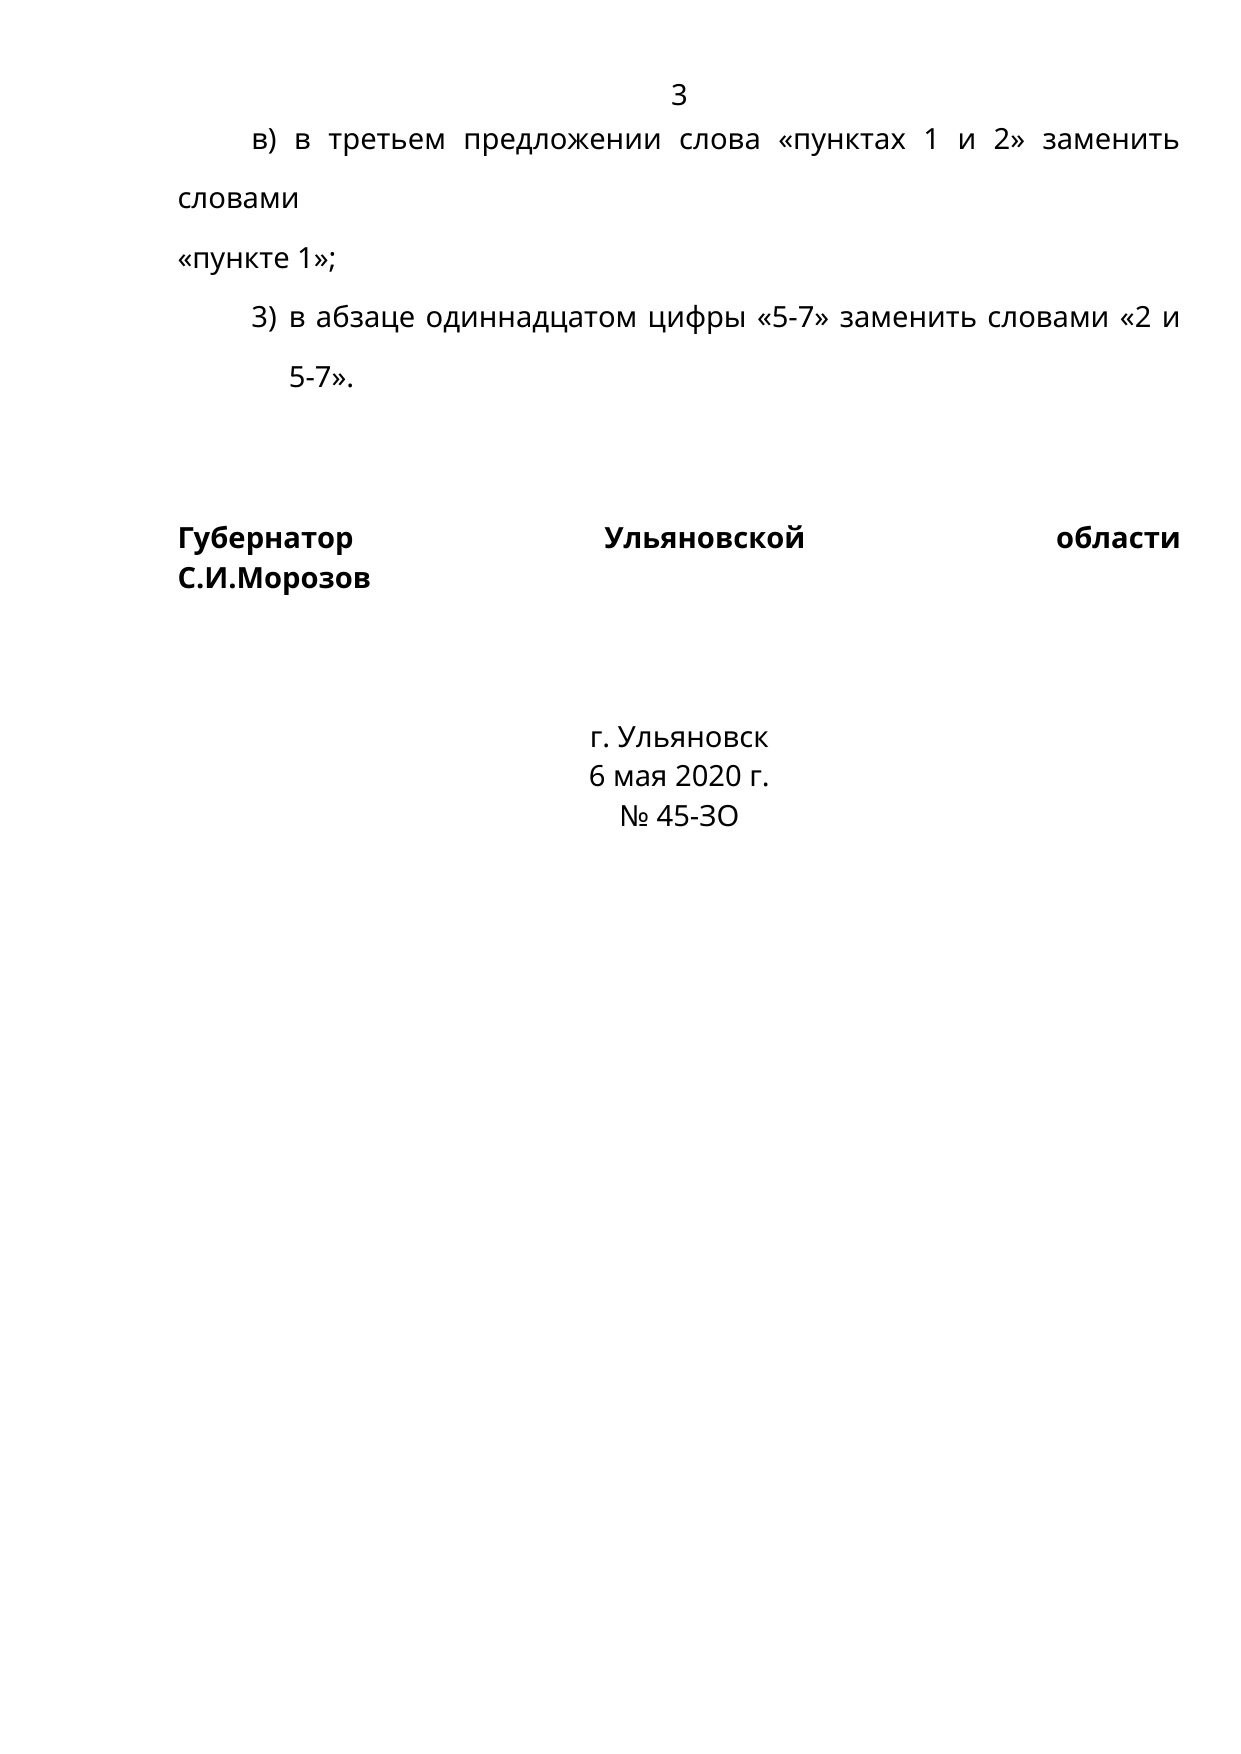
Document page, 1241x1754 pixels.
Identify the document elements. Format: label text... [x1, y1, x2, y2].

list в абзаце одиннадцатом цифры «5-7» заменить словами «2 и 5-7». [251, 297, 1181, 396]
text г. Ульяновск [177, 716, 1181, 756]
text в) в третьем предложении слова «пунктах 1 и 2» заменить словами «пункте 1»; [177, 118, 1181, 277]
text Губернатор Ульяновской области С.И.Морозов [177, 518, 1181, 597]
text 6 мая 2020 г. [177, 756, 1181, 795]
text № 45-ЗО [177, 795, 1181, 835]
